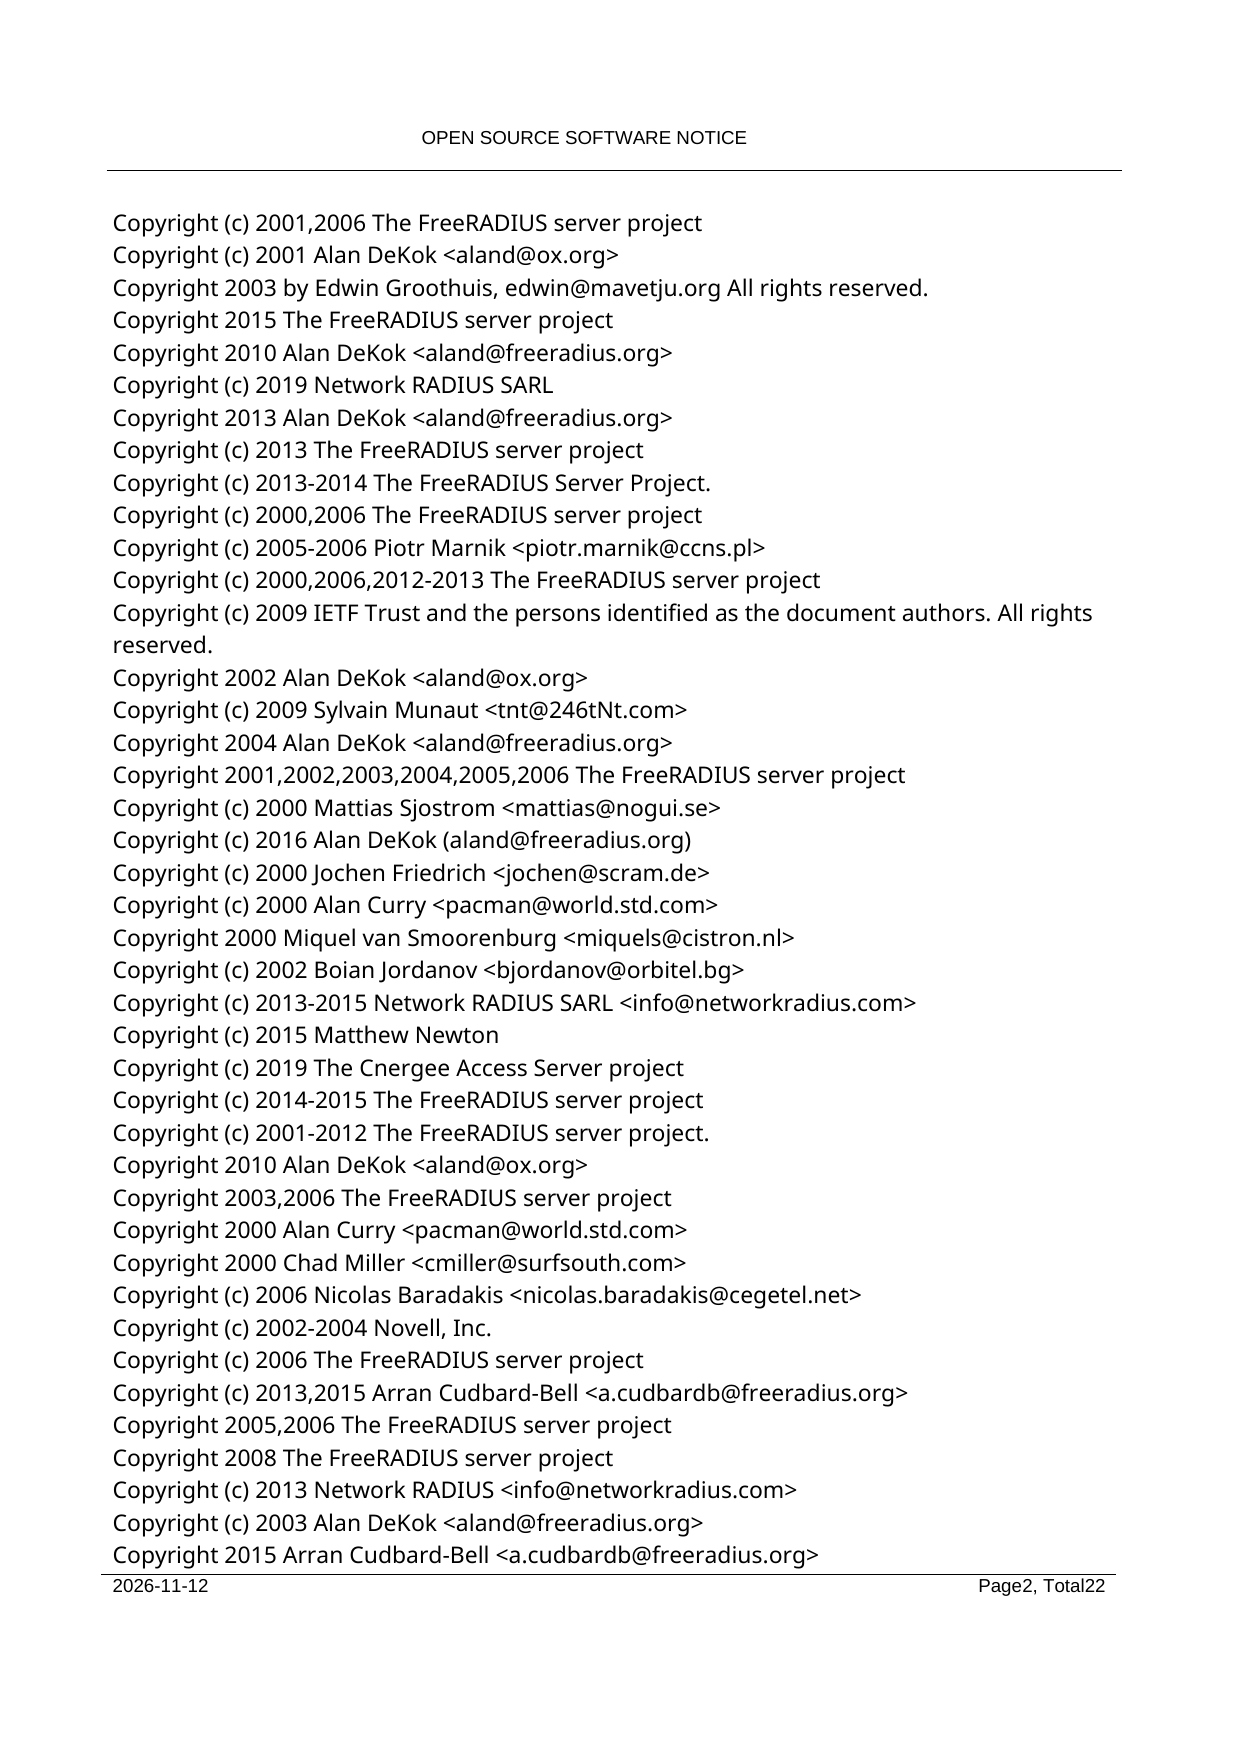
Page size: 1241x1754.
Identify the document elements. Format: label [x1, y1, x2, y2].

text [112, 206, 1128, 1571]
